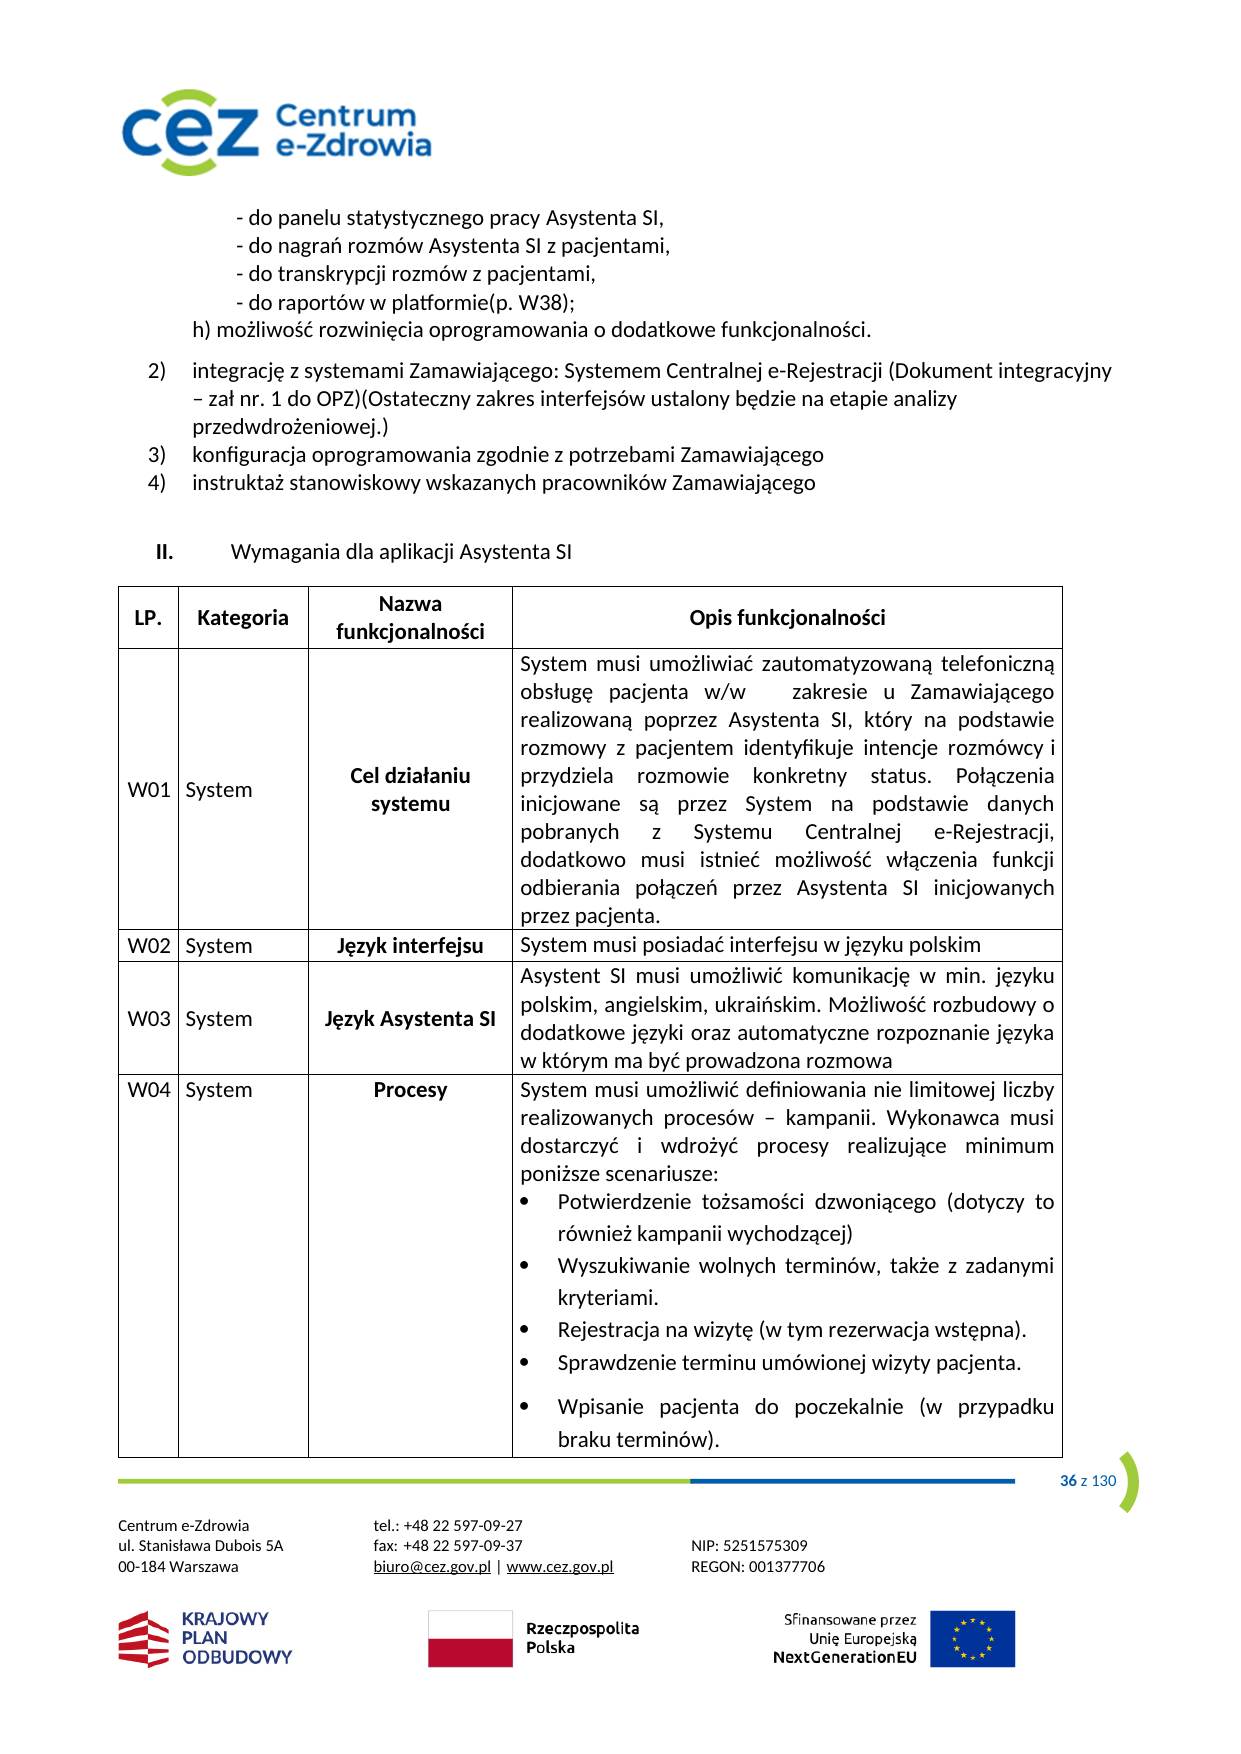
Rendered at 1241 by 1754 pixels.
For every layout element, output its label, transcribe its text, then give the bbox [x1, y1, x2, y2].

picture [753, 1591, 1034, 1686]
table_header LP. [119, 587, 178, 648]
table_header Nazwa funkcjonalności [309, 587, 512, 648]
text - do panelu statystycznego pracy Asystenta SI, [148, 203, 1122, 232]
table_cell Cel działaniu systemu [309, 649, 512, 929]
table_cell System musi umożliwiać zautomatyzowaną telefoniczną obsługę pacjenta w/w zakresie u Zamawiającego realizowaną poprzez Asystenta SI, który na podstawie rozmowy z pacjentem identyfikuje intencje rozmówcy i przydziela rozmowie konkretny status. Połączenia inicjowane są przez System na podstawie danych pobranych z Systemu Centralnej e-Rejestracji, dodatkowo musi istnieć możliwość włączenia funkcji odbierania połączeń przez Asystenta SI inicjowanych przez pacjenta. [513, 649, 1062, 929]
table_header Kategoria [179, 587, 308, 648]
list Wymagania dla aplikacji Asystenta SI [156, 537, 1122, 565]
table_cell Język Asystenta SI [309, 962, 512, 1074]
picture [1117, 1449, 1141, 1515]
table_cell System [179, 962, 308, 1074]
text - do raportów w platformie(p. W38); [148, 288, 1122, 316]
table_cell Asystent SI musi umożliwić komunikację w min. języku polskim, angielskim, ukraińskim. Możliwość rozbudowy o dodatkowe języki oraz automatyczne rozpoznanie języka w którym ma być prowadzona rozmowa [513, 962, 1062, 1074]
table_cell Język interfejsu [309, 930, 512, 961]
table_cell Procesy [309, 1075, 512, 1457]
picture [405, 1591, 656, 1686]
picture [118, 88, 435, 176]
table_cell System musi posiadać interfejsu w języku polskim [513, 930, 1062, 961]
table_cell System [179, 1075, 308, 1457]
list konfiguracja oprogramowania zgodnie z potrzebami Zamawiającego [148, 440, 1122, 468]
list instruktaż stanowiskowy wskazanych pracowników Zamawiającego [148, 468, 1122, 496]
text - do nagrań rozmów Asystenta SI z pacjentami, [148, 232, 1122, 259]
table_cell W01 [119, 649, 178, 929]
table_cell W04 [119, 1075, 178, 1457]
table_cell System [179, 930, 308, 961]
table_cell W02 [119, 930, 178, 961]
table_cell W03 [119, 962, 178, 1074]
table_cell System [179, 649, 308, 929]
text - do transkrypcji rozmów z pacjentami, [148, 259, 1122, 288]
picture [99, 1591, 308, 1687]
list integrację z systemami Zamawiającego: Systemem Centralnej e-Rejestracji (Dokument integracyjny – zał nr. 1 do OPZ)(Ostateczny zakres interfejsów ustalony będzie na etapie analizy przedwdrożeniowej.) [148, 356, 1122, 440]
table_header Opis funkcjonalności [513, 587, 1062, 648]
text h) możliwość rozwinięcia oprogramowania o dodatkowe funkcjonalności. [148, 316, 1122, 344]
